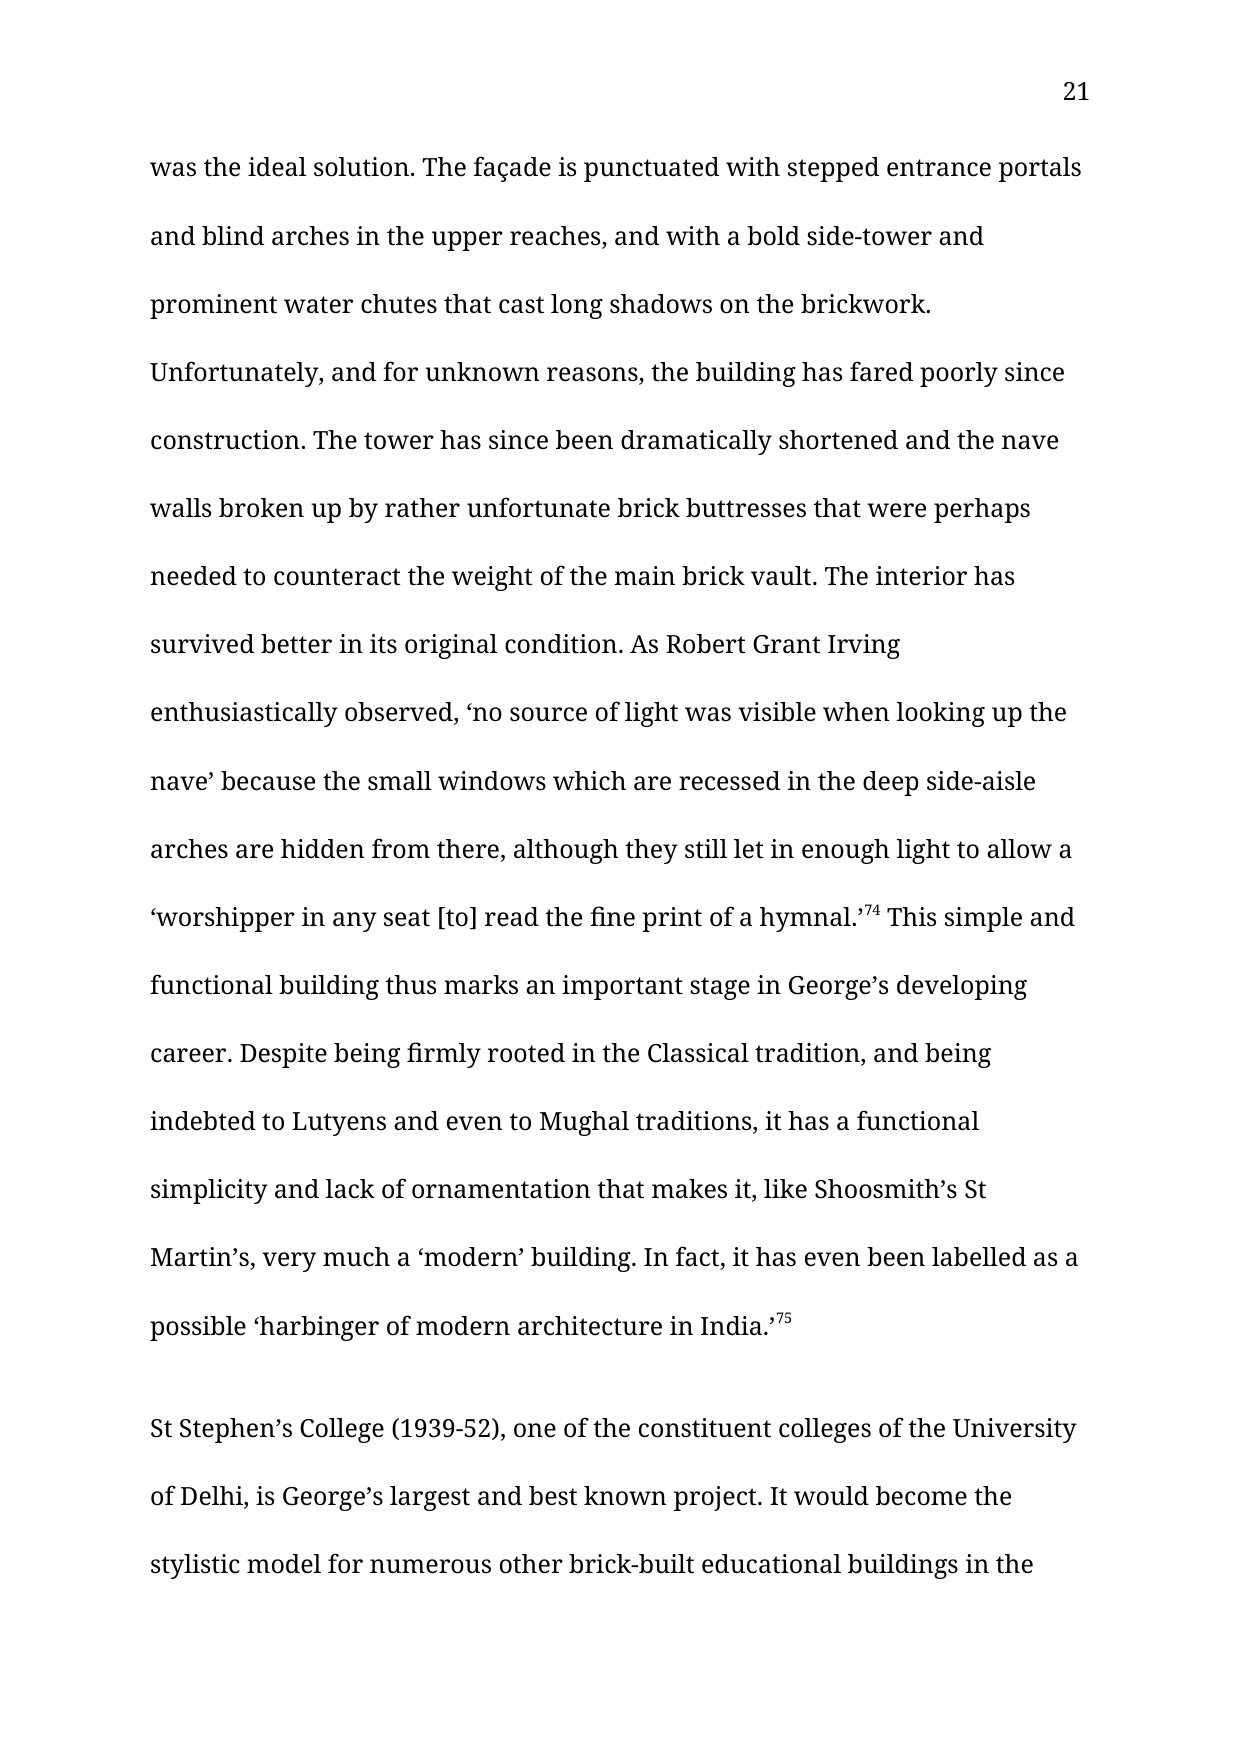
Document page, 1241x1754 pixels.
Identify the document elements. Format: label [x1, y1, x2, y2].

text [150, 150, 1090, 1342]
text [150, 1410, 1090, 1581]
